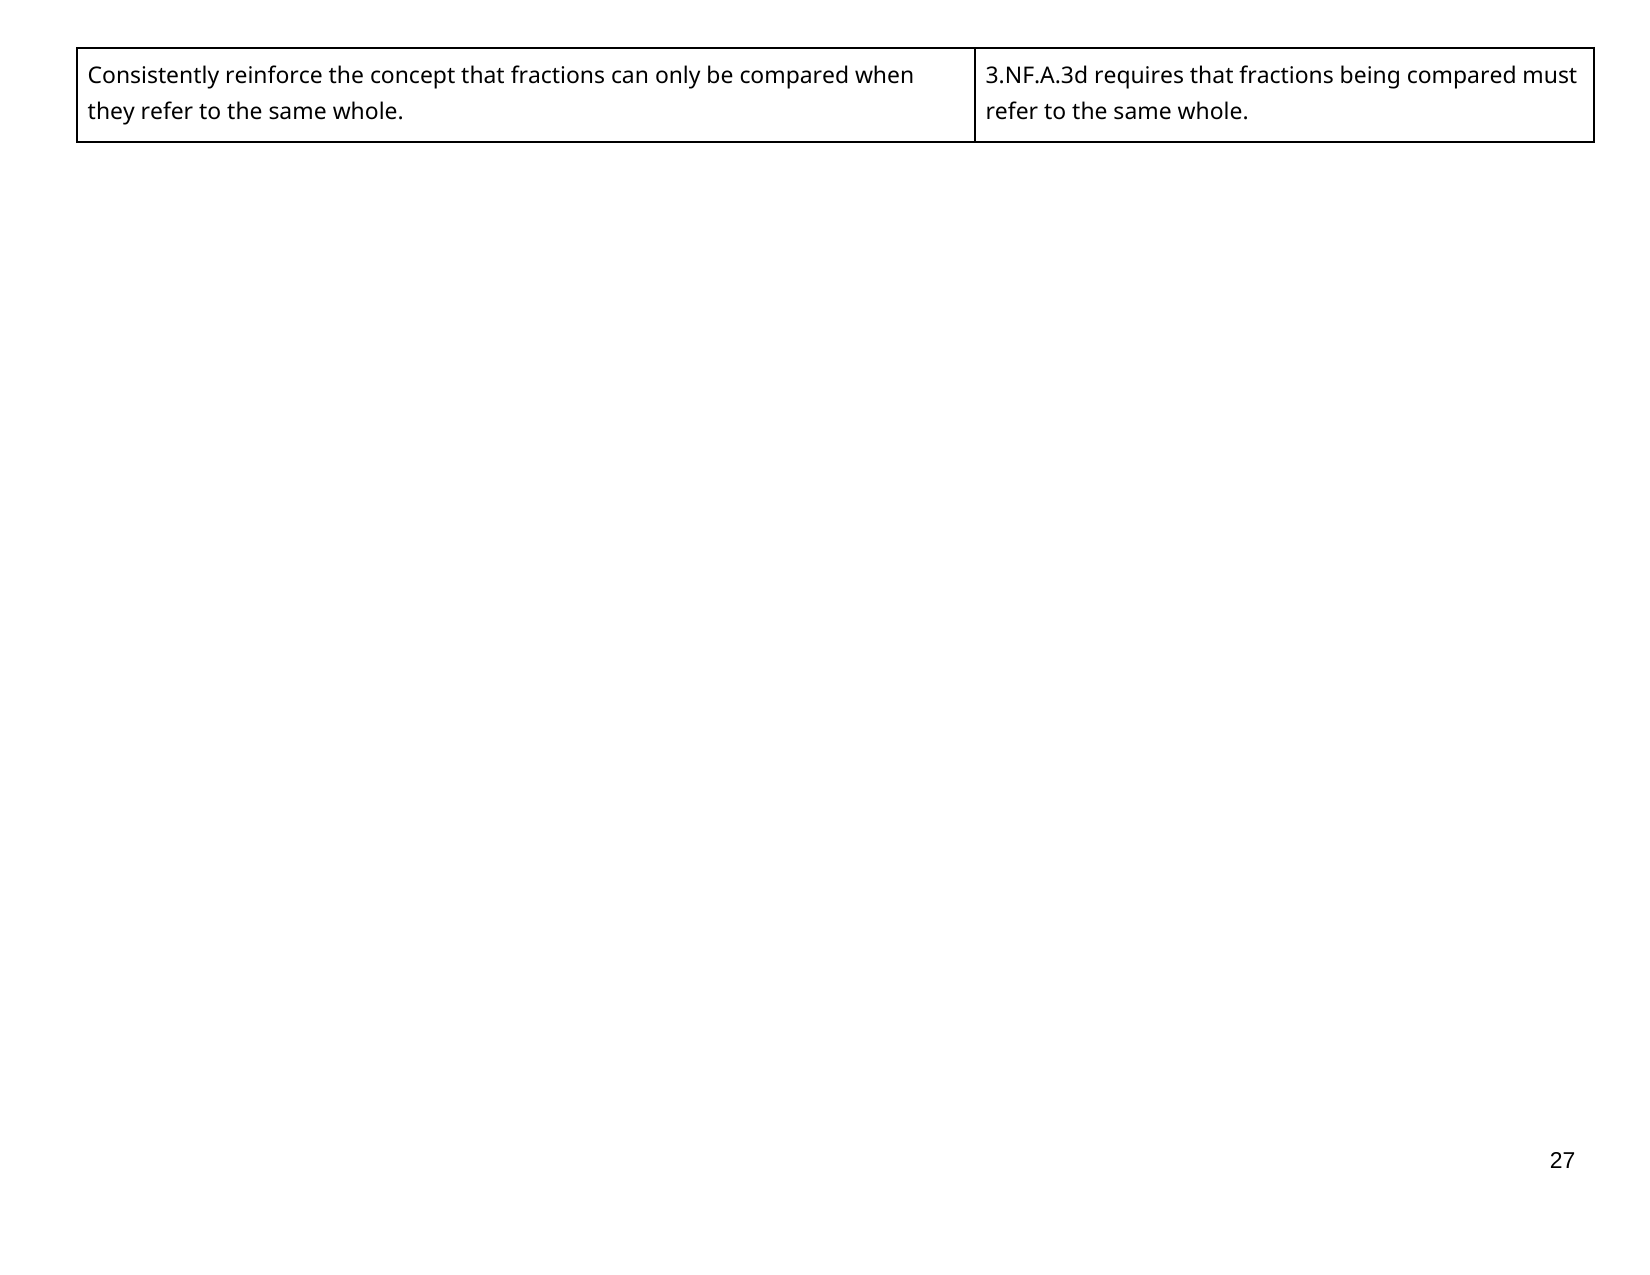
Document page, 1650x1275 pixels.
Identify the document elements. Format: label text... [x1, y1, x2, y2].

table_cell Consistently reinforce the concept that fractions can only be compared when they refer to the same whole. [78, 49, 974, 141]
table_cell 3.NF.A.3d requires that fractions being compared must refer to the same whole. [976, 49, 1593, 141]
